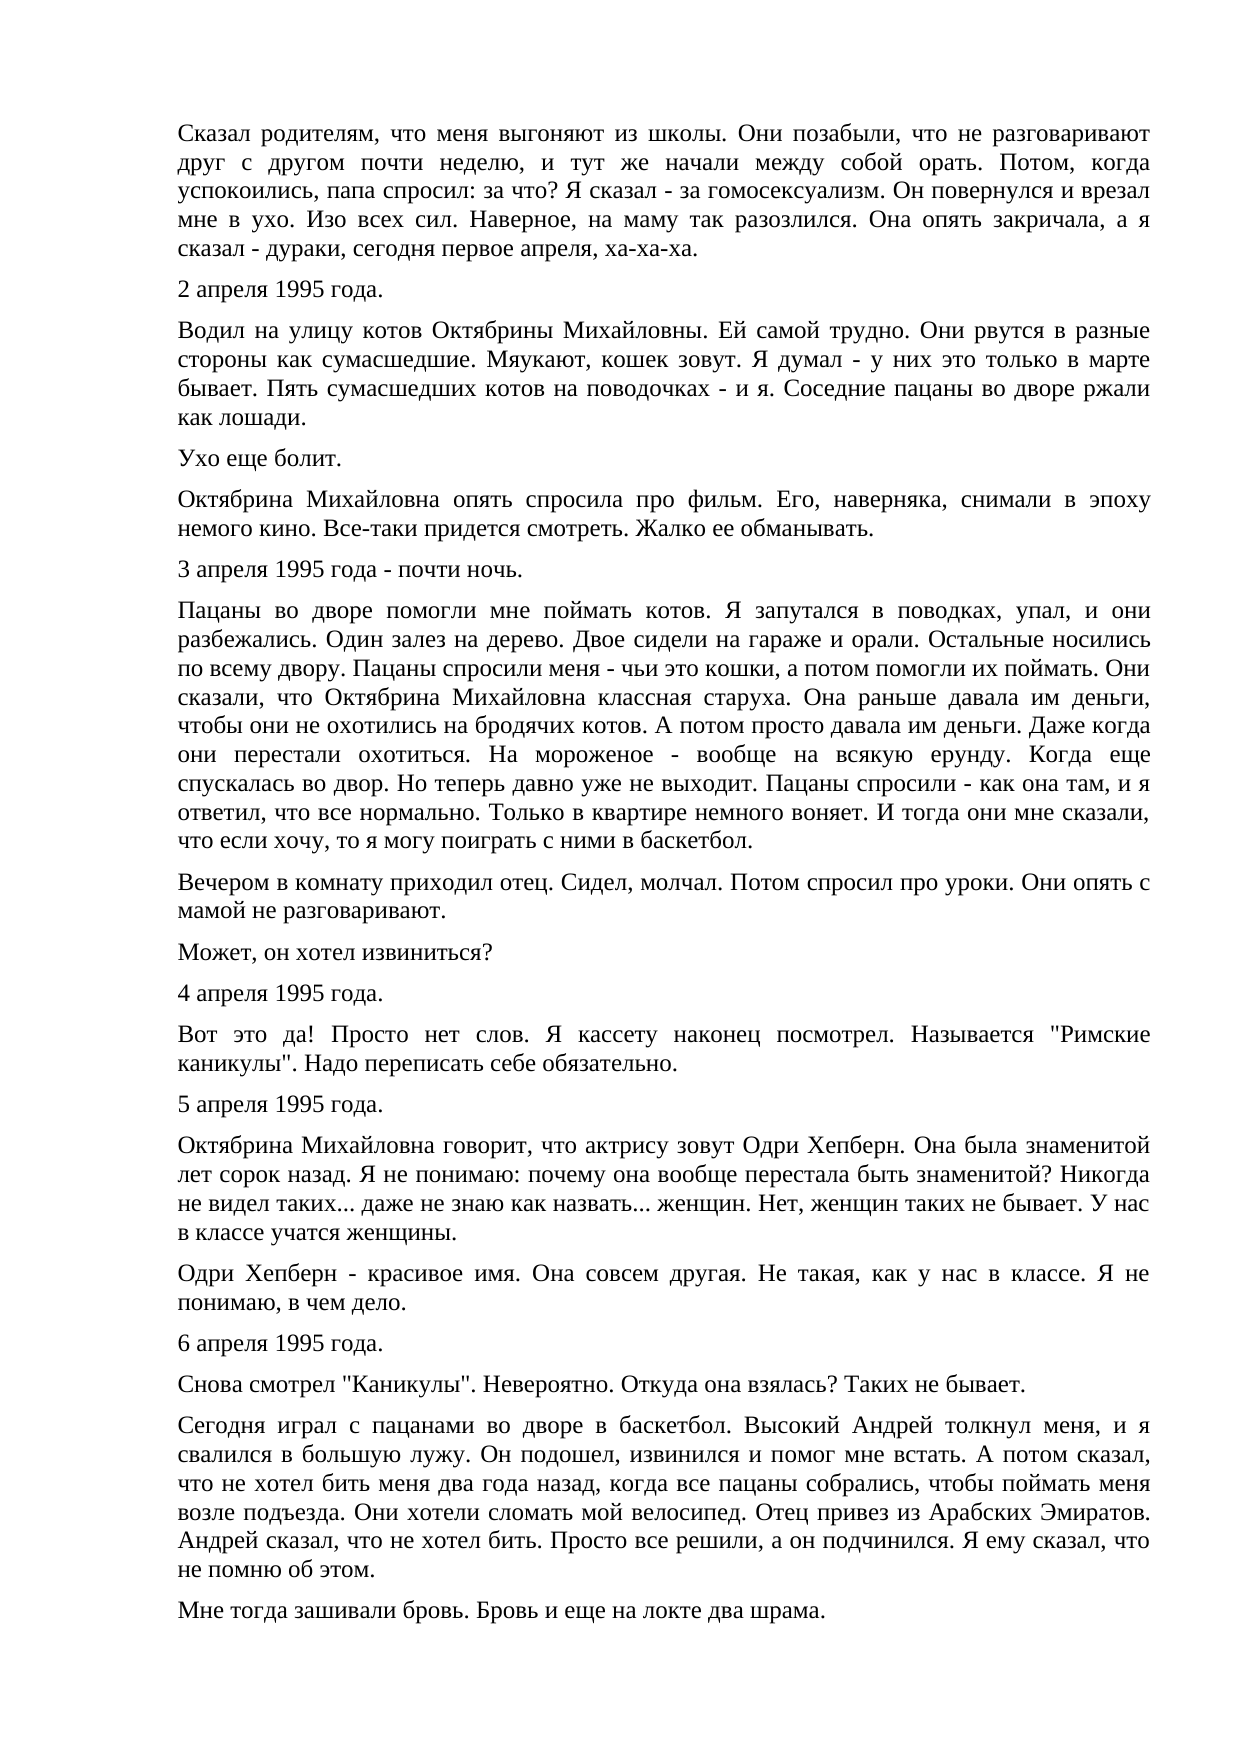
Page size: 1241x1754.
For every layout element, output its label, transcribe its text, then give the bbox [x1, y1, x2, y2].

text Октябрина Михайловна опять спросила про фильм. Его, наверняка, снимали в эпоху немого кино. Все-таки придется смотреть. Жалко ее обманывать. [177, 484, 1152, 542]
text Сегодня играл с пацанами во дворе в баскетбол. Высокий Андрей толкнул меня, и я свалился в большую лужу. Он подошел, извинился и помог мне встать. А потом сказал, что не хотел бить меня два года назад, когда все пацаны собрались, чтобы поймать меня возле подъезда. Они хотели сломать мой велосипед. Отец привез из Арабских Эмиратов. Андрей сказал, что не хотел бить. Просто все решили, а он подчинился. Я ему сказал, что не помню об этом. [177, 1411, 1152, 1583]
text Одри Хепберн - красивое имя. Она совсем другая. Не такая, как у нас в классе. Я не понимаю, в чем дело. [177, 1258, 1152, 1316]
text Водил на улицу котов Октябрины Михайловны. Ей самой трудно. Они рвутся в разные стороны как сумасшедшие. Мяукают, кошек зовут. Я думал - у них это только в марте бывает. Пять сумасшедших котов на поводочках - и я. Соседние пацаны во дворе ржали как лошади. [177, 316, 1152, 431]
text 2 апреля 1995 года. [177, 274, 1152, 303]
text Октябрина Михайловна говорит, что актрису зовут Одри Хепберн. Она была знаменитой лет сорок назад. Я не понимаю: почему она вообще перестала быть знаменитой? Никогда не видел таких... даже не знаю как назвать... женщин. Нет, женщин таких не бывает. У нас в классе учатся женщины. [177, 1131, 1152, 1246]
text Снова смотрел "Каникулы". Невероятно. Откуда она взялась? Таких не бывает. [177, 1369, 1152, 1398]
text Пацаны во дворе помогли мне поймать котов. Я запутался в поводках, упал, и они разбежались. Один залез на дерево. Двое сидели на гараже и орали. Остальные носились по всему двору. Пацаны спросили меня - чьи это кошки, а потом помогли их поймать. Они сказали, что Октябрина Михайловна классная старуха. Она раньше давала им деньги, чтобы они не охотились на бродячих котов. А потом просто давала им деньги. Даже когда они перестали охотиться. На мороженое - вообще на всякую ерунду. Когда еще спускалась во двор. Но теперь давно уже не выходит. Пацаны спросили - как она там, и я ответил, что все нормально. Только в квартире немного воняет. И тогда они мне сказали, что если хочу, то я могу поиграть с ними в баскетбол. [177, 596, 1152, 854]
text Вот это да! Просто нет слов. Я кассету наконец посмотрел. Называется "Римские каникулы". Надо переписать себе обязательно. [177, 1019, 1152, 1077]
text 3 апреля 1995 года - почти ночь. [177, 554, 1152, 583]
text 4 апреля 1995 года. [177, 978, 1152, 1007]
text Сказал родителям, что меня выгоняют из школы. Они позабыли, что не разговаривают друг с другом почти неделю, и тут же начали между собой орать. Потом, когда успокоились, папа спросил: за что? Я сказал - за гомосексуализм. Он повернулся и врезал мне в ухо. Изо всех сил. Наверное, на маму так разозлился. Она опять закричала, а я сказал - дураки, сегодня первое апреля, ха-ха-ха. [177, 118, 1152, 262]
text Вечером в комнату приходил отец. Сидел, молчал. Потом спросил про уроки. Они опять с мамой не разговаривают. [177, 867, 1152, 924]
text Мне тогда зашивали бровь. Бровь и еще на локте два шрама. [177, 1596, 1152, 1624]
text Может, он хотел извиниться? [177, 937, 1152, 966]
text Ухо еще болит. [177, 443, 1152, 472]
text 6 апреля 1995 года. [177, 1328, 1152, 1357]
text 5 апреля 1995 года. [177, 1089, 1152, 1118]
